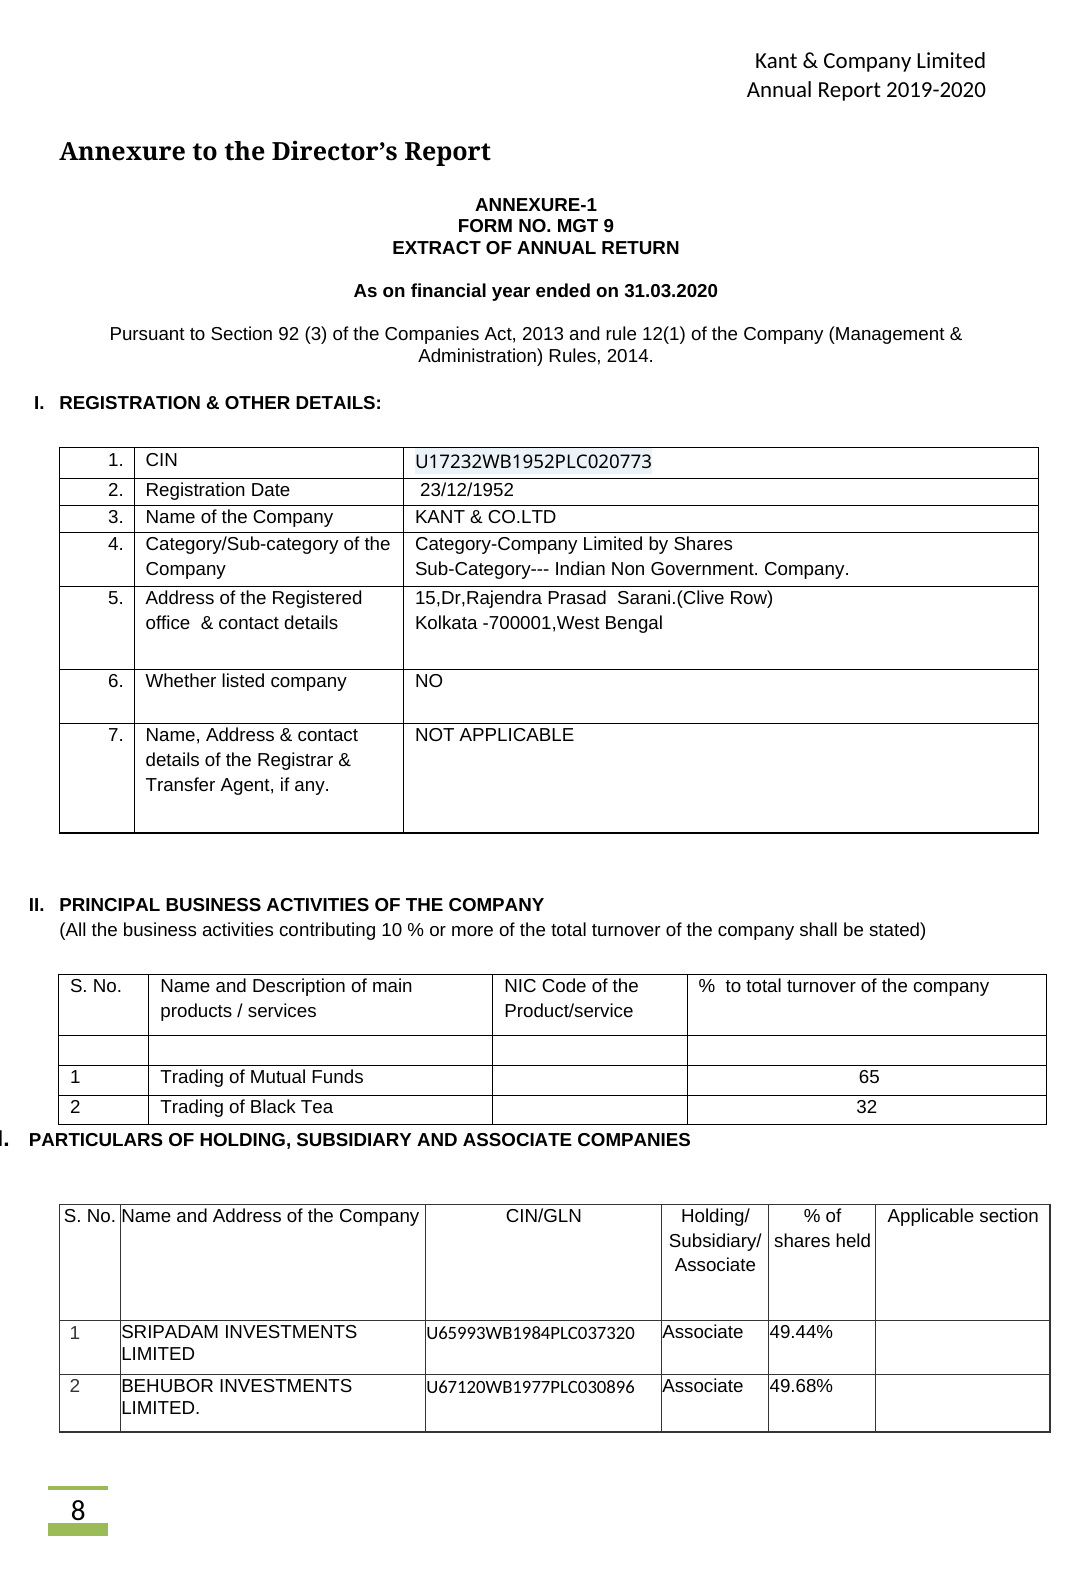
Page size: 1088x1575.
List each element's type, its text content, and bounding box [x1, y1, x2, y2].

list REGISTRATION & OTHER DETAILS: [44, 392, 1012, 414]
table_header % of shares held [769, 1205, 875, 1320]
table_cell Name, Address & contact details of the Registrar & Transfer Agent, if any. [135, 724, 403, 832]
table_cell SRIPADAM INVESTMENTS LIMITED [121, 1321, 425, 1374]
text Pursuant to Section 92 (3) of the Companies Act, 2013 and rule 12(1) of the Company (Management & Administration) Rules, 2014. [59, 323, 1012, 366]
table_cell [876, 1321, 1049, 1374]
table_cell 2 [59, 1096, 148, 1124]
table_cell U67120WB1977PLC030896 [426, 1375, 661, 1431]
table_cell Whether listed company [135, 670, 403, 723]
table_cell Name of the Company [135, 506, 403, 532]
table_header Name and Description of main products / services [149, 975, 492, 1035]
table_cell NOT APPLICABLE [404, 724, 1038, 832]
table_cell [493, 1036, 687, 1065]
table_cell 23/12/1952 [404, 479, 1038, 505]
table_cell NO [404, 670, 1038, 723]
text ANNEXURE-1 [59, 193, 1012, 215]
text As on financial year ended on 31.03.2020 [59, 280, 1012, 301]
table_cell [60, 506, 134, 532]
table_cell Trading of Black Tea [149, 1096, 492, 1124]
table_cell 1 [59, 1066, 148, 1094]
table_cell Associate [662, 1321, 768, 1374]
table_header Name and Address of the Company [121, 1205, 425, 1320]
table_cell [493, 1096, 687, 1124]
table_cell Address of the Registered office & contact details [135, 587, 403, 669]
text FORM NO. MGT 9 [59, 215, 1012, 237]
table_cell U65993WB1984PLC037320 [426, 1321, 661, 1374]
table_cell 49.68% [769, 1375, 875, 1431]
table_header S. No. [60, 1205, 120, 1320]
table_cell 49.44% [769, 1321, 875, 1374]
list (All the business activities contributing 10 % or more of the total turnover of the company shall be stated) [59, 919, 1012, 940]
table_header Applicable section [876, 1205, 1049, 1320]
table_cell 15,Dr,Rajendra Prasad Sarani.(Clive Row) Kolkata -700001,West Bengal [404, 587, 1038, 669]
text EXTRACT OF ANNUAL RETURN [59, 237, 1012, 258]
table_cell [688, 1036, 1046, 1065]
table_cell [60, 533, 134, 586]
table_cell KANT & CO.LTD [404, 506, 1038, 532]
table_cell [149, 1036, 492, 1065]
table_header % to total turnover of the company [688, 975, 1046, 1035]
table_cell Registration Date [135, 479, 403, 505]
table_cell [60, 587, 134, 669]
table_cell Associate [662, 1375, 768, 1431]
table_header CIN/GLN [426, 1205, 661, 1320]
table_cell 32 [688, 1096, 1046, 1124]
table_header Holding/Subsidiary/Associate [662, 1205, 768, 1320]
table_cell [876, 1375, 1049, 1431]
table_cell [493, 1066, 687, 1094]
table_header CIN [135, 448, 403, 478]
text Annexure to the Director’s Report [59, 133, 1012, 167]
table_cell 65 [688, 1066, 1046, 1094]
list PRINCIPAL BUSINESS ACTIVITIES OF THE COMPANY [44, 894, 1012, 915]
table_cell Category/Sub-category of the Company [135, 533, 403, 586]
text III. PARTICULARS OF HOLDING, SUBSIDIARY AND ASSOCIATE COMPANIES [0, 1125, 1012, 1152]
table_header S. No. [59, 975, 148, 1035]
table_cell 2 [60, 1375, 120, 1431]
table_header [60, 448, 134, 478]
table_cell Trading of Mutual Funds [149, 1066, 492, 1094]
table_cell [60, 670, 134, 723]
table_cell [60, 479, 134, 505]
table_cell Category-Company Limited by Shares Sub-Category--- Indian Non Government. Company. [404, 533, 1038, 586]
table_cell [59, 1036, 148, 1065]
table_cell [60, 724, 134, 832]
table_cell 1 [60, 1321, 120, 1374]
table_header U17232WB1952PLC020773 [404, 448, 1038, 478]
table_cell BEHUBOR INVESTMENTS LIMITED. [121, 1375, 425, 1431]
table_header NIC Code of the Product/service [493, 975, 687, 1035]
